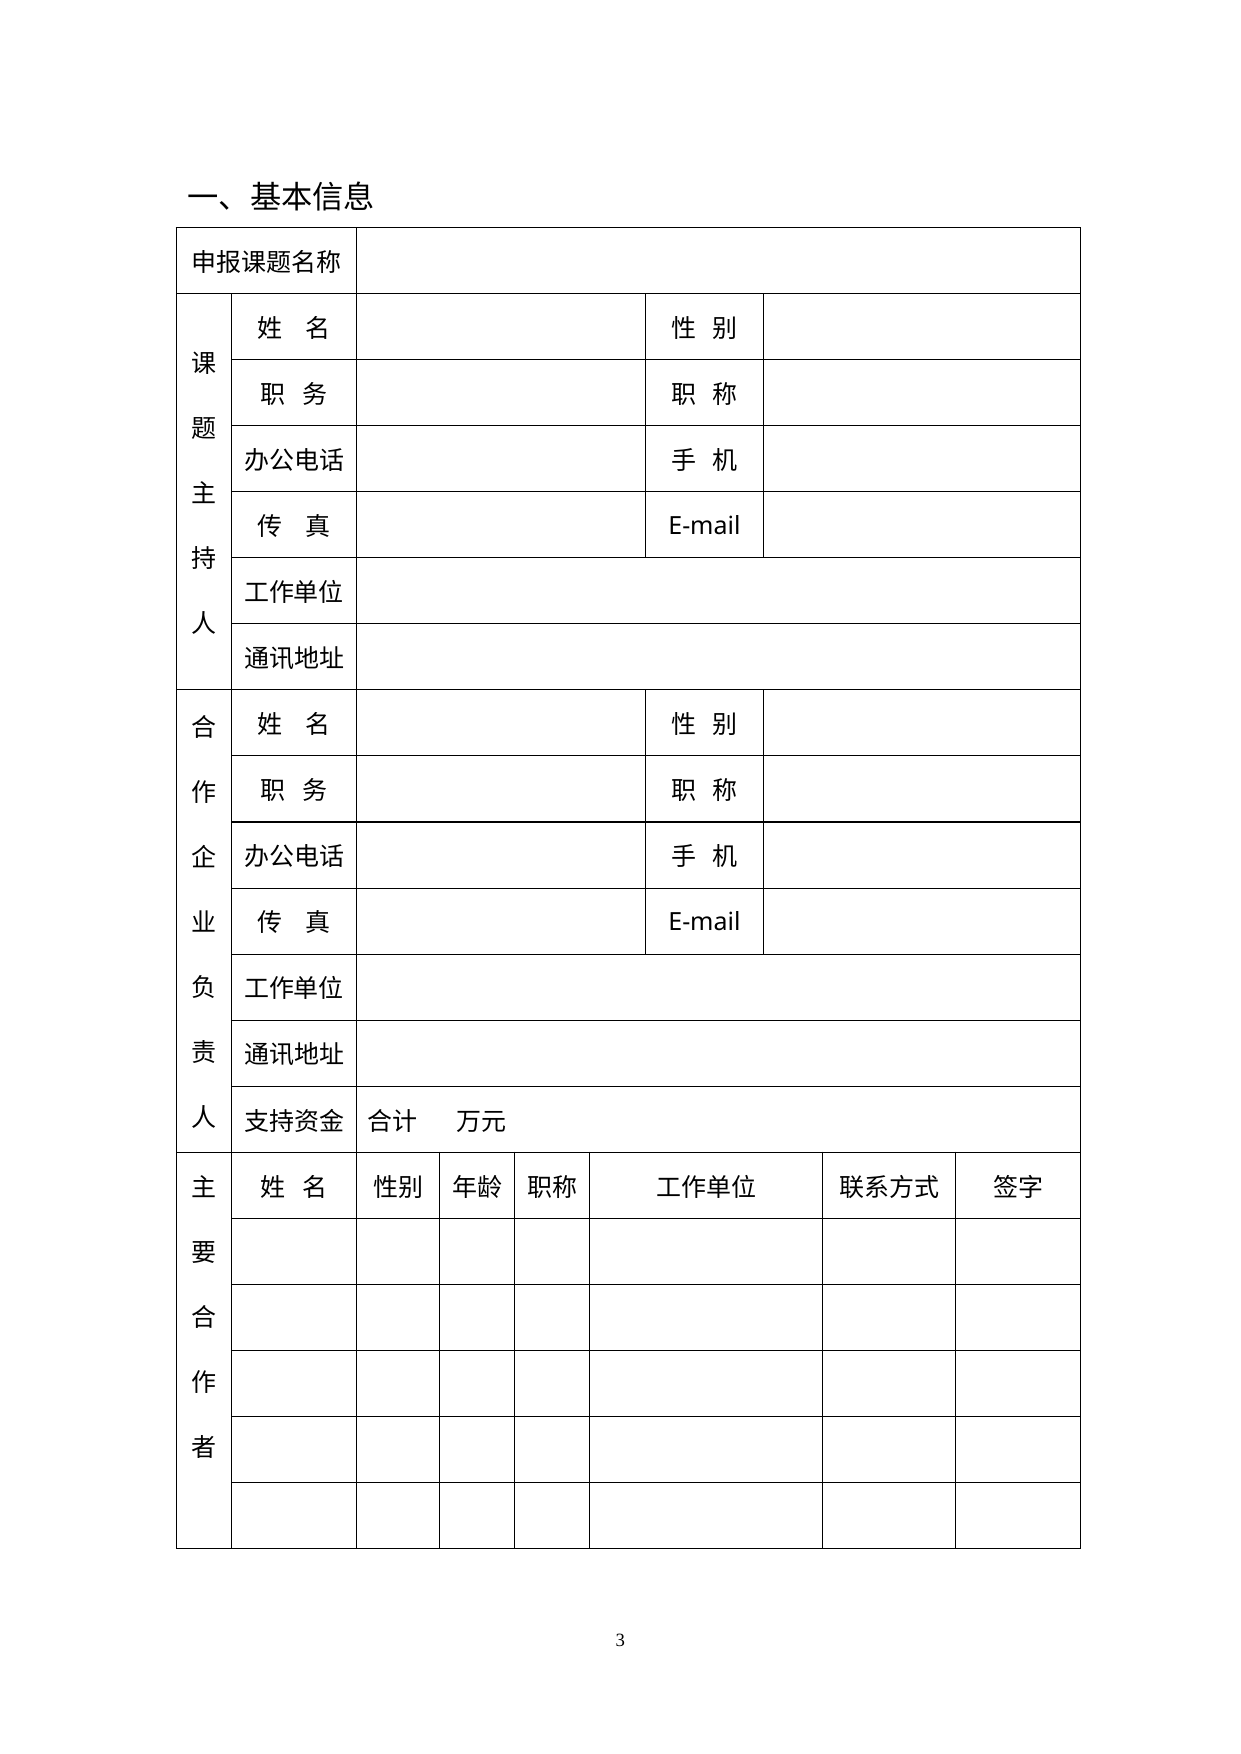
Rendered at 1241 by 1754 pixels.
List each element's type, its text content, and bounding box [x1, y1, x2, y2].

table_cell [357, 756, 645, 821]
table_cell 通讯地址 [232, 624, 356, 689]
table_cell 传 真 [232, 889, 356, 953]
table_cell [232, 1483, 356, 1548]
table_cell [440, 1285, 514, 1350]
table_cell 合作企业负责人 [177, 690, 231, 1152]
table_cell 办公电话 [232, 426, 356, 491]
table_cell 主要合作者 [177, 1153, 231, 1548]
table_cell [764, 492, 1080, 557]
table_header 申报课题名称 [177, 228, 356, 293]
table_cell [764, 889, 1080, 953]
table_cell 姓 名 [232, 1153, 356, 1218]
table_cell [357, 690, 645, 755]
table_cell 工作单位 [232, 955, 356, 1019]
table_cell [515, 1417, 589, 1482]
table_cell E-mail [646, 889, 763, 953]
table_cell [440, 1219, 514, 1284]
table_cell 联系方式 [823, 1153, 955, 1218]
table_cell [357, 294, 645, 359]
table_cell [956, 1417, 1080, 1482]
table_cell [823, 1285, 955, 1350]
table_cell [764, 690, 1080, 755]
table_cell [357, 1285, 439, 1350]
table_cell [515, 1351, 589, 1416]
table_cell [764, 294, 1080, 359]
table_cell [357, 1483, 439, 1548]
table_cell [357, 426, 645, 491]
table_cell [357, 1021, 1080, 1086]
table_cell 职 称 [646, 360, 763, 425]
table_cell 职称 [515, 1153, 589, 1218]
table_cell 性别 [357, 1153, 439, 1218]
table_cell 合计 万元 [357, 1087, 1080, 1152]
table_cell 职 务 [232, 360, 356, 425]
table_cell [232, 1417, 356, 1482]
table_cell [232, 1351, 356, 1416]
table_cell 签字 [956, 1153, 1080, 1218]
table_cell 手 机 [646, 823, 763, 887]
table_cell [590, 1351, 822, 1416]
table_cell 年龄 [440, 1153, 514, 1218]
table_cell [590, 1417, 822, 1482]
table_cell 课题主持人 [177, 294, 231, 689]
table_cell [357, 1219, 439, 1284]
table_cell [590, 1219, 822, 1284]
table_cell [823, 1351, 955, 1416]
table_cell E-mail [646, 492, 763, 557]
table_cell [764, 426, 1080, 491]
table_cell 性 别 [646, 690, 763, 755]
table_cell 办公电话 [232, 823, 356, 887]
table_cell 支持资金 [232, 1087, 356, 1152]
table_cell [357, 1351, 439, 1416]
table_cell [823, 1219, 955, 1284]
table_cell 传 真 [232, 492, 356, 557]
table_cell [764, 360, 1080, 425]
table_cell 通讯地址 [232, 1021, 356, 1086]
table_cell [823, 1483, 955, 1548]
table_cell 工作单位 [232, 558, 356, 623]
table_header [357, 228, 1080, 293]
table_cell [440, 1483, 514, 1548]
table_cell [440, 1417, 514, 1482]
table_cell 性 别 [646, 294, 763, 359]
table_cell 职 务 [232, 756, 356, 821]
table_cell [590, 1285, 822, 1350]
table_cell [357, 823, 645, 887]
table_cell 姓 名 [232, 690, 356, 755]
table_cell [357, 360, 645, 425]
table_cell [956, 1285, 1080, 1350]
table_cell [515, 1483, 589, 1548]
table_cell [357, 1417, 439, 1482]
table_cell [956, 1483, 1080, 1548]
table_cell [956, 1351, 1080, 1416]
table_cell [764, 823, 1080, 887]
table_cell [357, 889, 645, 953]
table_cell [357, 955, 1080, 1019]
table_cell [357, 624, 1080, 689]
table_cell [357, 558, 1080, 623]
table_cell [232, 1219, 356, 1284]
table_cell 手 机 [646, 426, 763, 491]
table_cell [440, 1351, 514, 1416]
table_cell 工作单位 [590, 1153, 822, 1218]
table_cell [357, 492, 645, 557]
text 一、基本信息 [187, 162, 1053, 227]
table_cell 职 称 [646, 756, 763, 821]
table_cell [515, 1285, 589, 1350]
table_cell [232, 1285, 356, 1350]
table_cell [823, 1417, 955, 1482]
table_cell [764, 756, 1080, 821]
table_cell 姓 名 [232, 294, 356, 359]
table_cell [956, 1219, 1080, 1284]
table_cell [590, 1483, 822, 1548]
table_cell [515, 1219, 589, 1284]
